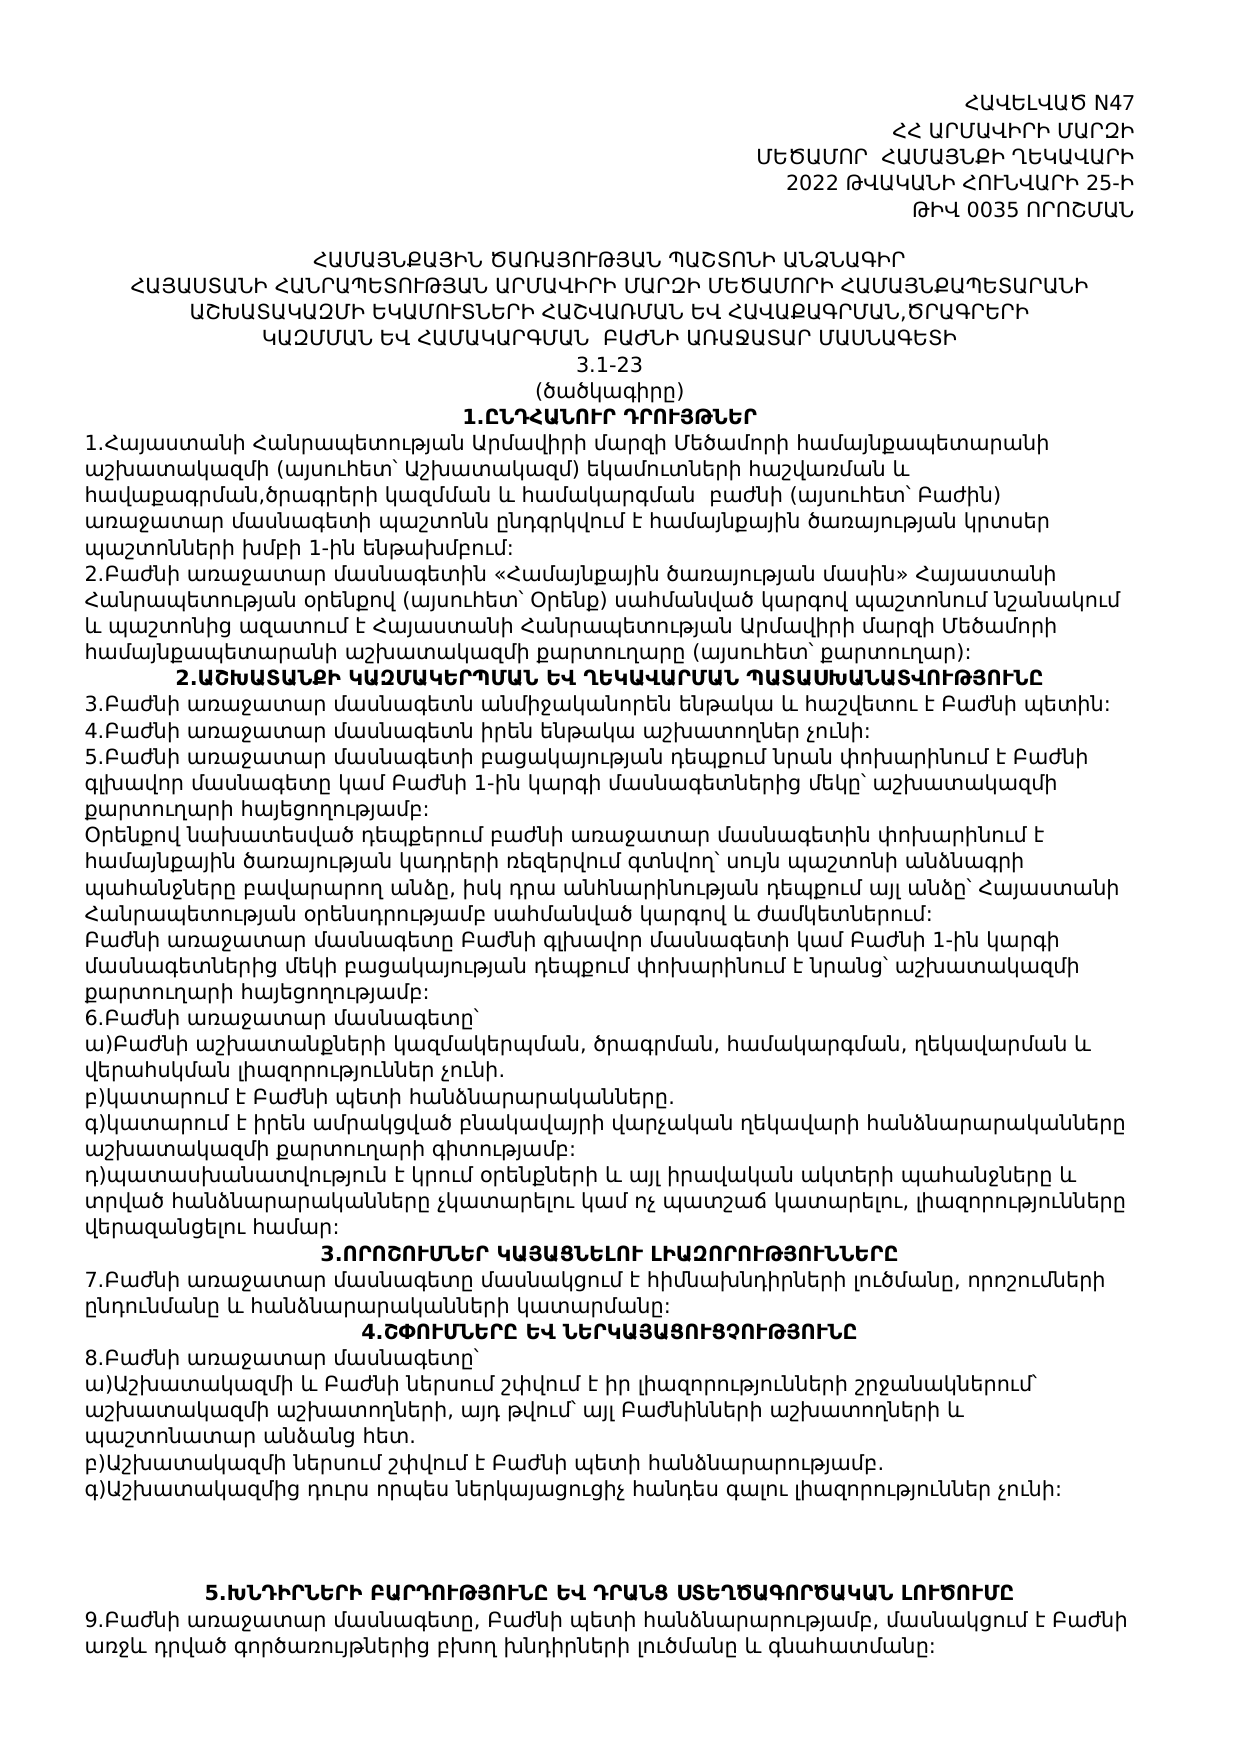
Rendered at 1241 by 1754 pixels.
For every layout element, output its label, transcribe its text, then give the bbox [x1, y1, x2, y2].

text 4.Բաժնի առաջատար մասնագետն իրեն ենթակա աշխատողներ չունի: [84, 719, 1134, 743]
text դ)պատասխանատվություն է կրում օրենքների և այլ իրավական ակտերի պահանջները և տրված հանձնարարականները չկատարելու կամ ոչ պատշաճ կատարելու, լիազորությունները վերազանցելու համար: [84, 1163, 1134, 1240]
text 1.Հայաստանի Հանրապետության Արմավիրի մարզի Մեծամորի համայնքապետարանի աշխատակազմի (այսուհետ՝ Աշխատակազմ) եկամուտների հաշվառման և հավաքագրման,ծրագրերի կազմման և համակարգման բաժնի (այսուհետ՝ Բաժին) առաջատար մասնագետի պաշտոնն ընդգրկվում է համայնքային ծառայության կրտսեր պաշտոնների խմբի 1-ին ենթախմբում: [84, 431, 1134, 560]
text 1.ԸՆԴՀԱՆՈՒՐ ԴՐՈՒՅԹՆԵՐ [84, 405, 1134, 429]
text 6.Բաժնի առաջատար մասնագետը՝ [84, 1006, 1134, 1031]
text Օրենքով նախատեսված դեպքերում բաժնի առաջատար մասնագետին փոխարինում է համայնքային ծառայության կադրերի ռեզերվում գտնվող՝ սույն պաշտոնի անձնագրի պահանջները բավարարող անձը, իսկ դրա անհնարինության դեպքում այլ անձը՝ Հայաստանի Հանրապետության օրենսդրությամբ սահմանված կարգով և ժամկետներում: [84, 823, 1134, 926]
text 2.ԱՇԽԱՏԱՆՔԻ ԿԱԶՄԱԿԵՐՊՄԱՆ ԵՎ ՂԵԿԱՎԱՐՄԱՆ ՊԱՏԱՍԽԱՆԱՏՎՈՒԹՅՈՒՆԸ [84, 666, 1134, 691]
text ա)Բաժնի աշխատանքների կազմակերպման, ծրագրման, համակարգման, ղեկավարման և վերահսկման լիազորություններ չունի. [84, 1032, 1134, 1083]
text ՀԱՅԱՍՏԱՆԻ ՀԱՆՐԱՊԵՏՈՒԹՅԱՆ ԱՐՄԱՎԻՐԻ ՄԱՐԶԻ ՄԵԾԱՄՈՐԻ ՀԱՄԱՅՆՔԱՊԵՏԱՐԱՆԻ [84, 274, 1134, 298]
text 2.Բաժնի առաջատար մասնագետին «Համայնքային ծառայության մասին» Հայաստանի Հանրապետության օրենքով (այսուհետ՝ Օրենք) սահմանված կարգով պաշտոնում նշանակում և պաշտոնից ազատում է Հայաստանի Հանրապետության Արմավիրի մարզի Մեծամորի համայնքապետարանի աշխատակազմի քարտուղարը (այսուհետ՝ քարտուղար): [84, 562, 1134, 664]
text 7.Բաժնի առաջատար մասնագետը մասնակցում է հիմնախնդիրների լուծմանը, որոշումների ընդունմանը և հանձնարարականների կատարմանը: [84, 1268, 1134, 1318]
text (ծածկագիրը) [84, 379, 1134, 403]
text Բաժնի առաջատար մասնագետը Բաժնի գլխավոր մասնագետի կամ Բաժնի 1-ին կարգի մասնագետներից մեկի բացակայության դեպքում փոխարինում է նրանց՝ աշխատակազմի քարտուղարի հայեցողությամբ: [84, 928, 1134, 1004]
text ա)Աշխատակազմի և Բաժնի ներսում շփվում է իր լիազորությունների շրջանակներում՝ աշխատակազմի աշխատողների, այդ թվում՝ այլ Բաժնինների աշխատողների և պաշտոնատար անձանց հետ. [84, 1372, 1134, 1449]
text ՀԱՎԵԼՎԱԾ N47 [601, 88, 1134, 117]
text 3.1-23 [84, 353, 1134, 377]
text 4.ՇՓՈՒՄՆԵՐԸ ԵՎ ՆԵՐԿԱՅԱՑՈՒՑՉՈՒԹՅՈՒՆԸ [84, 1320, 1134, 1344]
text 5.ԽՆԴԻՐՆԵՐԻ ԲԱՐԴՈՒԹՅՈՒՆԸ ԵՎ ԴՐԱՆՑ ՍՏԵՂԾԱԳՈՐԾԱԿԱՆ ԼՈՒԾՈՒՄԸ [84, 1581, 1134, 1606]
text ԹԻՎ 0035 ՈՐՈՇՄԱՆ [747, 198, 1134, 222]
text ՄԵԾԱՄՈՐ ՀԱՄԱՅՆՔԻ ՂԵԿԱՎԱՐԻ [601, 145, 1134, 169]
text բ)կատարում է Բաժնի պետի հանձնարարականները. [84, 1085, 1134, 1109]
text 9.Բաժնի առաջատար մասնագետը, Բաժնի պետի հանձնարարությամբ, մասնակցում է Բաժնի առջև դրված գործառույթներից բխող խնդիրների լուծմանը և գնահատմանը: [84, 1608, 1134, 1658]
text բ)Աշխատակազմի ներսում շփվում է Բաժնի պետի հանձնարարությամբ. [84, 1451, 1134, 1475]
text ԱՇԽԱՏԱԿԱԶՄԻ ԵԿԱՄՈՒՏՆԵՐԻ ՀԱՇՎԱՌՄԱՆ ԵՎ ՀԱՎԱՔԱԳՐՄԱՆ,ԾՐԱԳՐԵՐԻ ԿԱԶՄՄԱՆ ԵՎ ՀԱՄԱԿԱՐԳՄԱՆ ԲԱԺՆԻ ԱՌԱՋԱՏԱՐ ՄԱՍՆԱԳԵՏԻ [84, 300, 1134, 351]
text 5.Բաժնի առաջատար մասնագետի բացակայության դեպքում նրան փոխարինում է Բաժնի գլխավոր մասնագետը կամ Բաժնի 1-ին կարգի մասնագետներից մեկը՝ աշխատակազմի քարտուղարի հայեցողությամբ: [84, 745, 1134, 821]
text գ)Աշխատակազմից դուրս որպես ներկայացուցիչ հանդես գալու լիազորություններ չունի: [84, 1477, 1134, 1501]
text 3.Բաժնի առաջատար մասնագետն անմիջականորեն ենթակա և հաշվետու է Բաժնի պետին: [84, 692, 1134, 717]
text 3.ՈՐՈՇՈՒՄՆԵՐ ԿԱՅԱՑՆԵԼՈՒ ԼԻԱԶՈՐՈՒԹՅՈՒՆՆԵՐԸ [84, 1242, 1134, 1266]
text 8.Բաժնի առաջատար մասնագետը՝ [84, 1346, 1134, 1370]
text գ)կատարում է իրեն ամրակցված բնակավայրի վարչական ղեկավարի հանձնարարականները աշխատակազմի քարտուղարի գիտությամբ: [84, 1111, 1134, 1161]
text ՀԱՄԱՅՆՔԱՅԻՆ ԾԱՌԱՅՈՒԹՅԱՆ ՊԱՇՏՈՆԻ ԱՆՁՆԱԳԻՐ [84, 248, 1134, 272]
text ՀՀ ԱՐՄԱՎԻՐԻ ՄԱՐԶԻ [601, 119, 1134, 143]
text 2022 ԹՎԱԿԱՆԻ ՀՈՒՆՎԱՐԻ 25-Ի [527, 171, 1134, 196]
